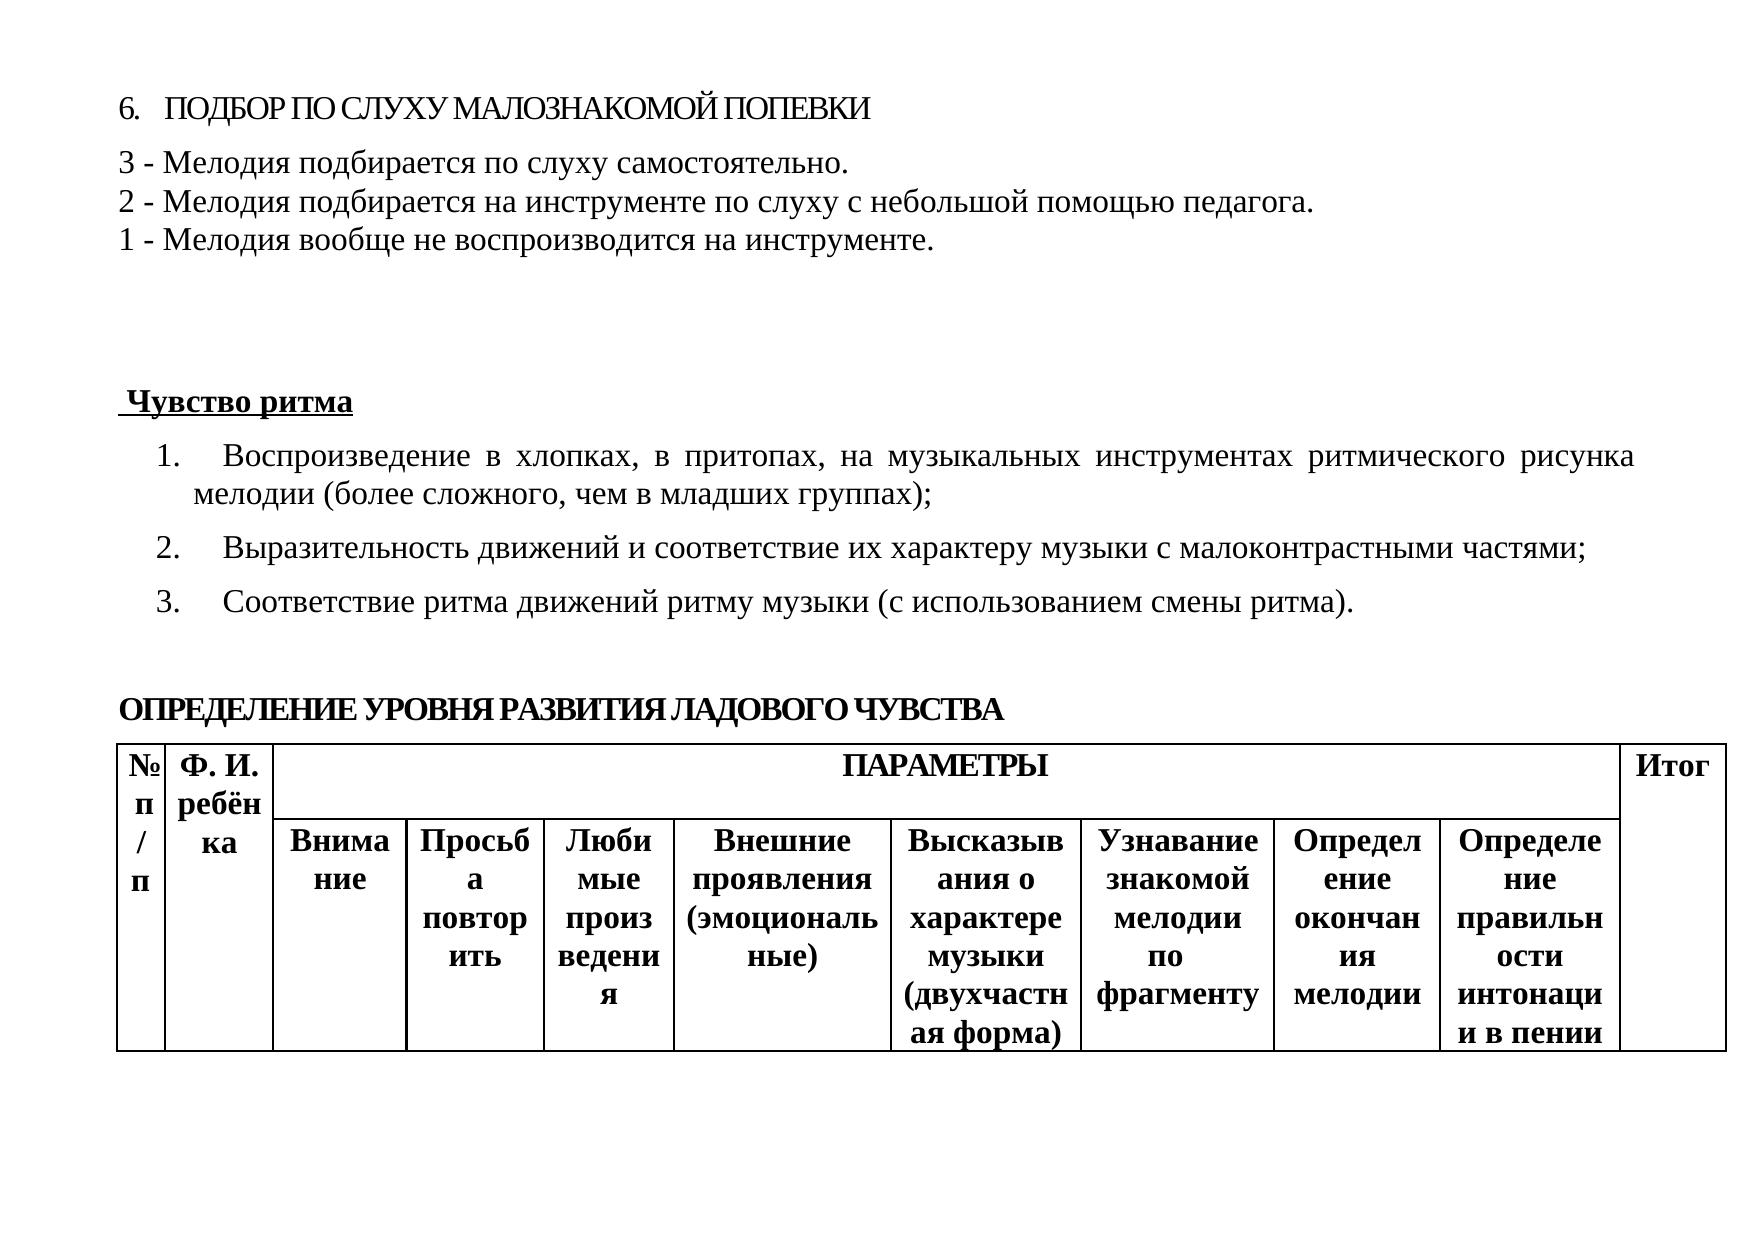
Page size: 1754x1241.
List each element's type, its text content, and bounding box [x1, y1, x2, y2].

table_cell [1441, 820, 1619, 1050]
text 1 - Мелодия вообще не воспроизводится на инструменте. [118, 219, 1636, 257]
text 6. ПОДБОР ПО СЛУХУ МАЛОЗНАКОМОЙ ПОПЕВКИ [118, 88, 1636, 127]
table_header ПАРАМЕТРЫ [274, 745, 1619, 818]
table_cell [545, 820, 673, 1050]
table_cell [1275, 820, 1439, 1050]
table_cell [1082, 820, 1273, 1050]
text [118, 142, 1636, 181]
text 3. Соответствие ритма движений ритму музыки (с использованием смены ритма). [156, 581, 1636, 619]
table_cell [892, 820, 1080, 1050]
table_cell Внимание [274, 820, 405, 1050]
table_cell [675, 820, 890, 1050]
text ОПРЕДЕЛЕНИЕ УРОВНЯ РАЗВИТИЯ ЛАДОВОГО ЧУВСТВА [118, 689, 1636, 727]
table_cell Просьба повторить [408, 820, 543, 1050]
text Чувство ритма [118, 381, 1636, 419]
text 2. Выразительность движений и соответствие их характеру музыки с малоконтрастными частями; [156, 527, 1636, 566]
table_header Ф. И. ребёнка [166, 745, 272, 1050]
table_header № п/п [118, 745, 164, 1050]
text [118, 181, 1636, 219]
text 1. Воспроизведение в хлопках, в притопах, на музыкальных инструментах ритмического рисунка мелодии (более сложного, чем в младших группах); [156, 435, 1636, 512]
table_header Итог [1621, 745, 1725, 1050]
